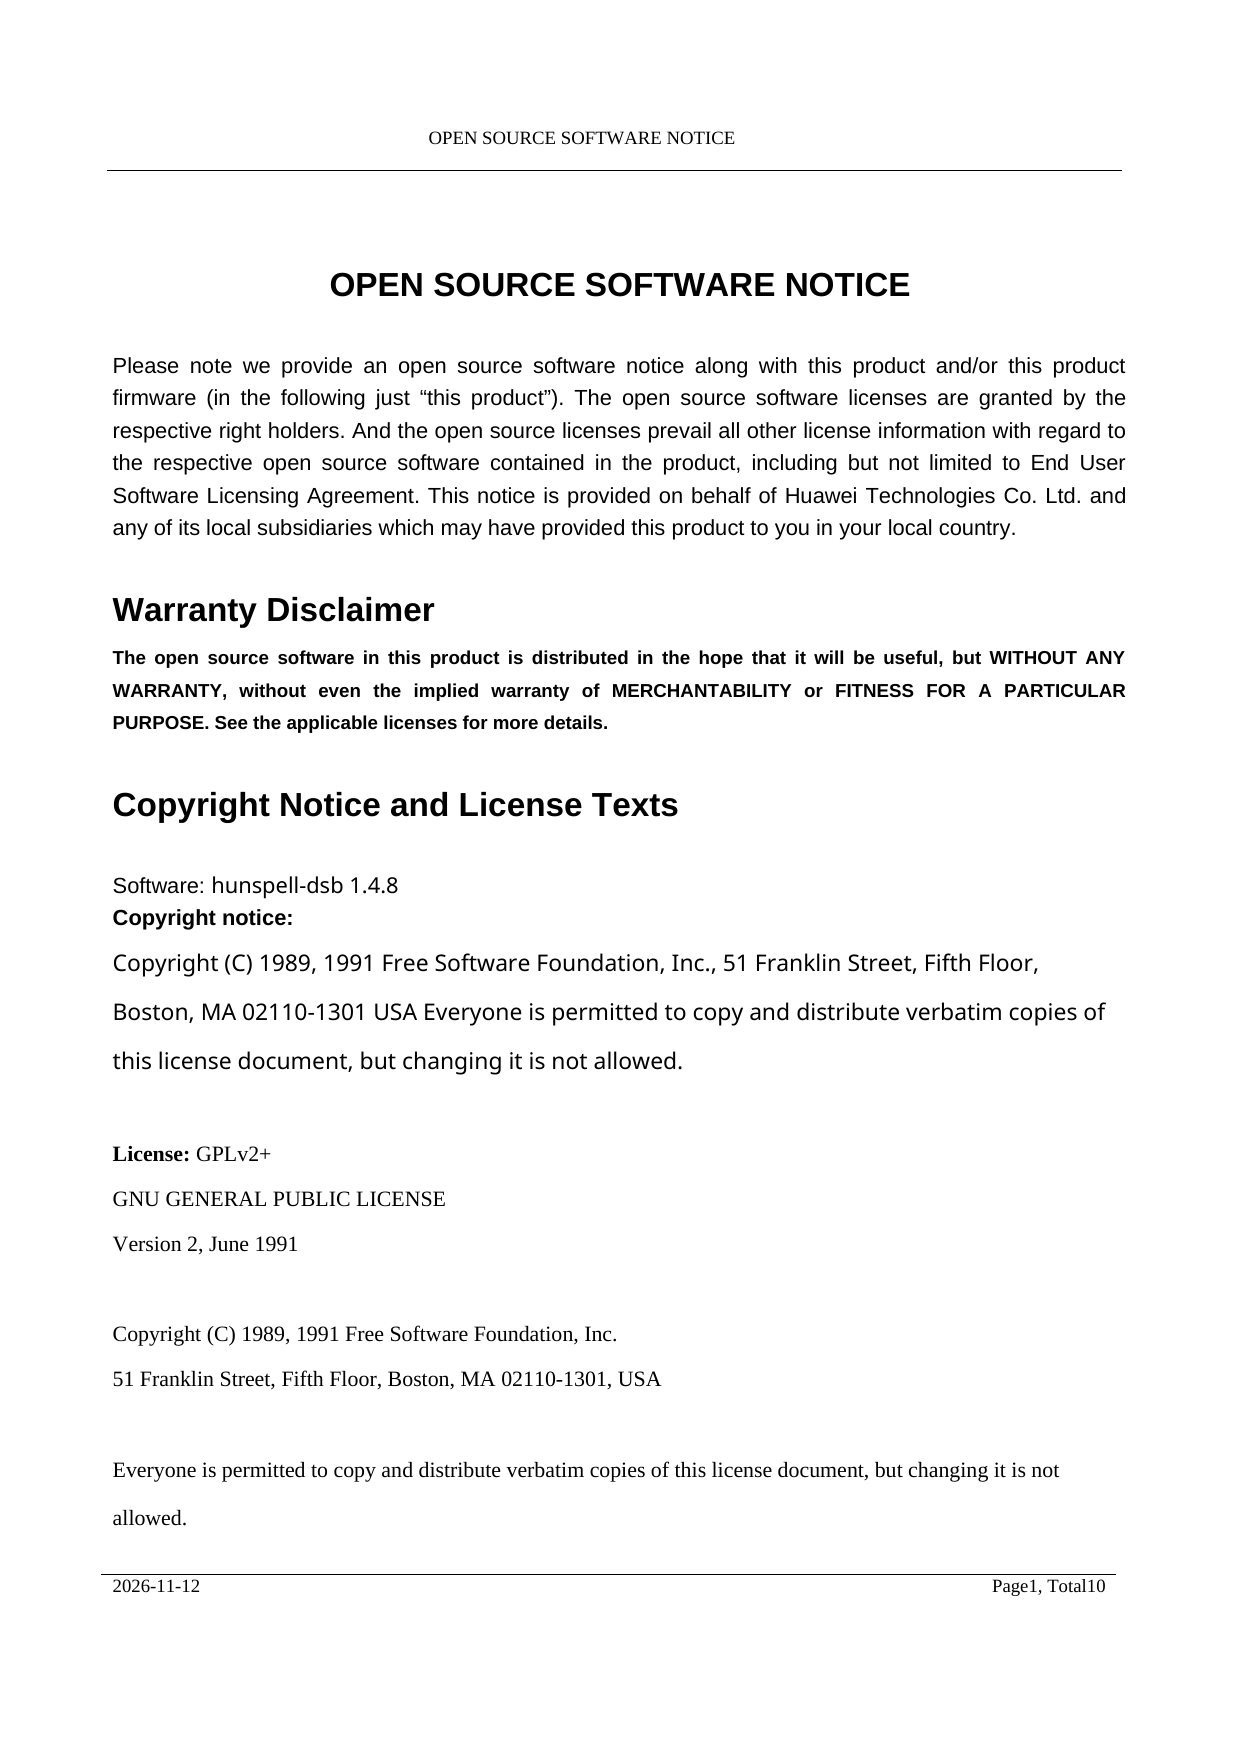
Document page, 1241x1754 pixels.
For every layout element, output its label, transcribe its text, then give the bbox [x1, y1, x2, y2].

text Copyright (C) 1989, 1991 Free Software Foundation, Inc., 51 Franklin Street, Fifth Floor, Boston, MA 02110-1301 USA Everyone is permitted to copy and distribute verbatim copies of this license document, but changing it is not allowed. [112, 947, 1128, 1077]
text Copyright (C) 1989, 1991 Free Software Foundation, Inc. [112, 1318, 1128, 1350]
text Copyright notice: [112, 901, 1128, 934]
text Everyone is permitted to copy and distribute verbatim copies of this license document, but changing it is not allowed. [112, 1453, 1128, 1534]
text The open source software in this product is distributed in the hope that it will be useful, but WITHOUT ANY WARRANTY, without even the implied warranty of MERCHANTABILITY or FITNESS FOR A PARTICULAR PURPOSE. See the applicable licenses for more details. [112, 641, 1128, 739]
text Please note we provide an open source software notice along with this product and/or this product firmware (in the following just “this product”). The open source software licenses are granted by the respective right holders. And the open source licenses prevail all other license information with regard to the respective open source software contained in the product, including but not limited to End User Software Licensing Agreement. This notice is provided on behalf of Huawei Technologies Co. Ltd. and any of its local subsidiaries which may have provided this product to you in your local country. [112, 349, 1128, 544]
text License: GPLv2+ [112, 1137, 1128, 1170]
text Version 2, June 1991 [112, 1227, 1128, 1260]
text Warranty Disclaimer [112, 576, 1128, 641]
text OPEN SOURCE SOFTWARE NOTICE [112, 251, 1128, 316]
text Software: hunspell-dsb 1.4.8 [112, 869, 1128, 901]
text 51 Franklin Street, Fifth Floor, Boston, MA 02110-1301, USA [112, 1363, 1128, 1395]
text Copyright Notice and License Texts [112, 771, 1128, 836]
text GNU GENERAL PUBLIC LICENSE [112, 1182, 1128, 1215]
